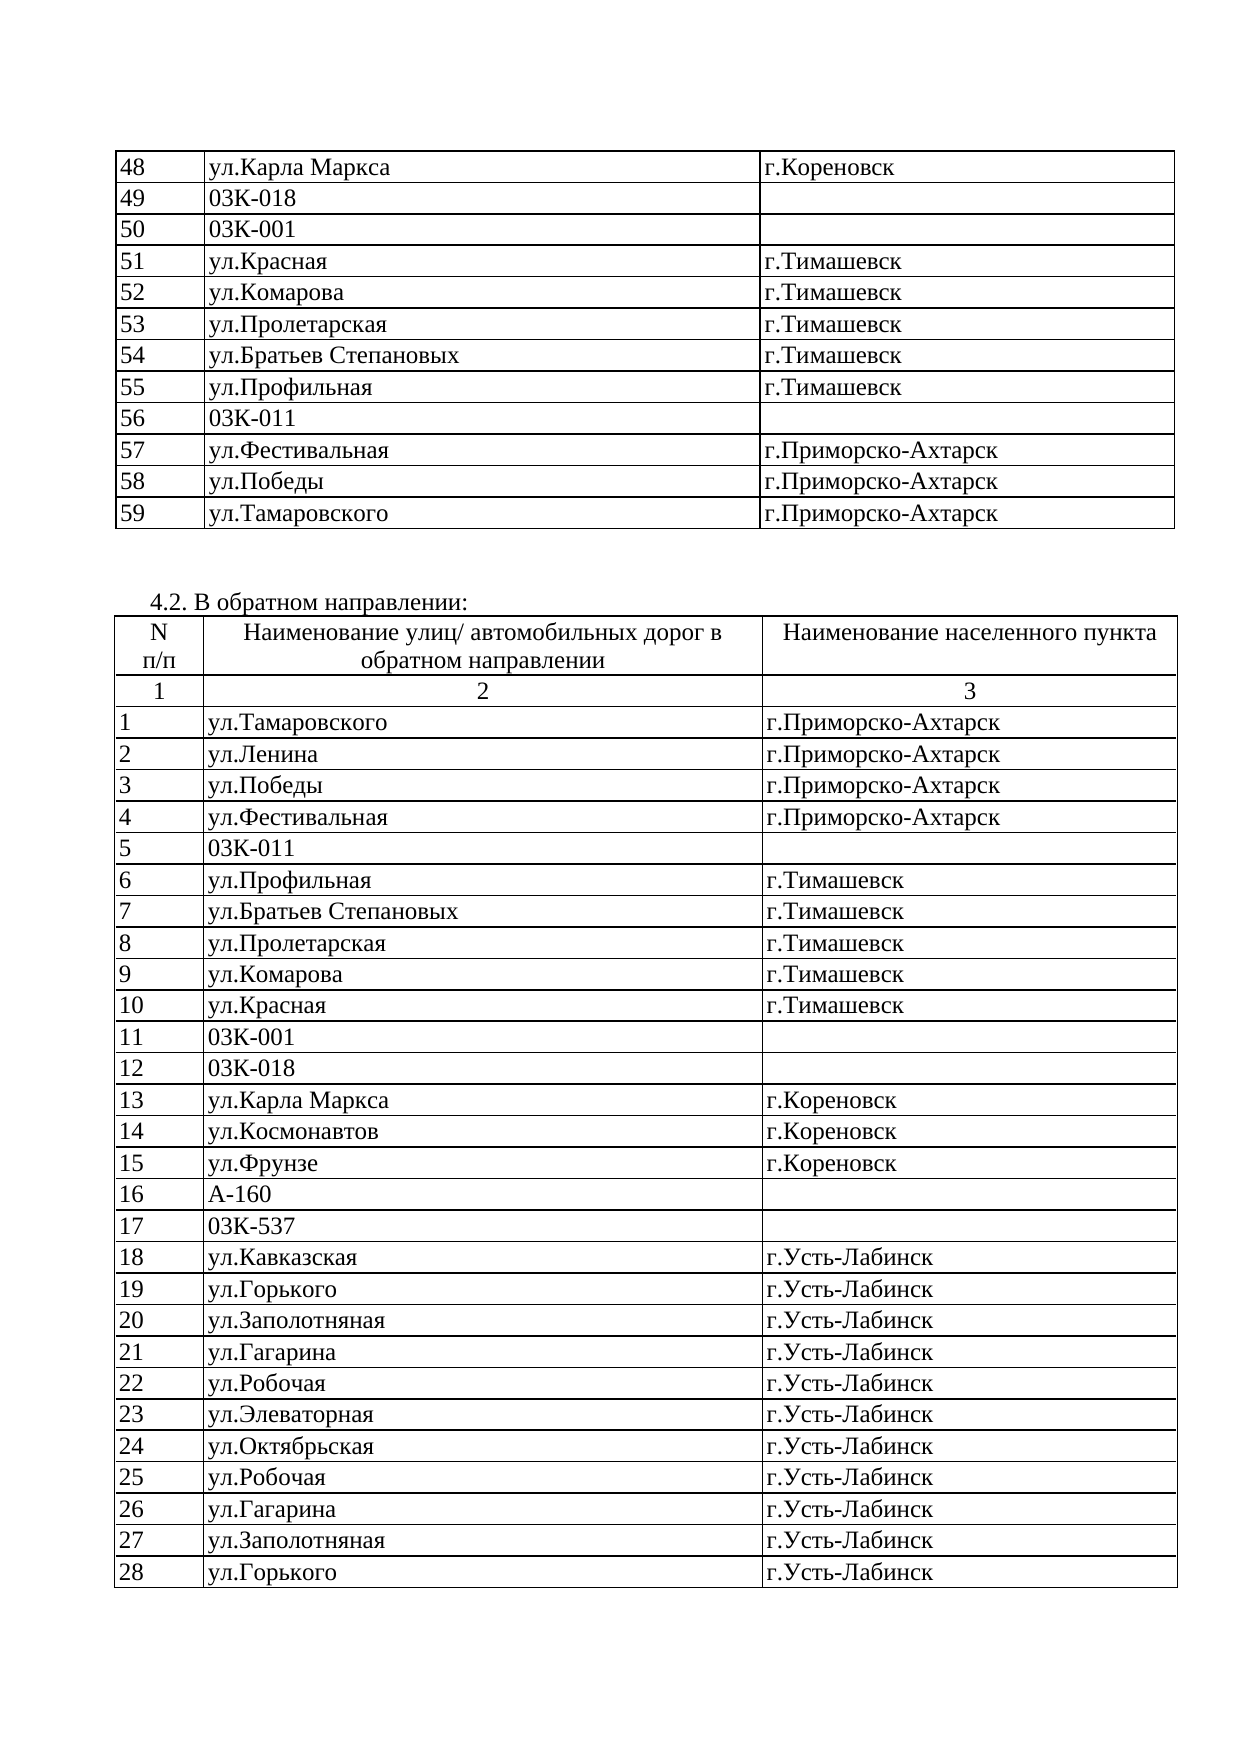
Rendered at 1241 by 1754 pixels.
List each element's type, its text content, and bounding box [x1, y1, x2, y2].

table_cell г.Усть-Лабинск [763, 1524, 1177, 1555]
table_cell 16 [115, 1179, 203, 1209]
table_cell 18 [115, 1242, 203, 1272]
table_cell г.Тимашевск [763, 958, 1177, 989]
table_cell 21 [115, 1336, 203, 1366]
table_cell 03К-018 [204, 1053, 762, 1083]
table_cell г.Тимашевск [761, 277, 1174, 307]
table_cell ул.Горького [204, 1557, 762, 1587]
table_cell 2 [115, 738, 203, 769]
table_cell г.Кореновск [763, 1083, 1177, 1115]
table_cell ул.Братьев Степановых [205, 340, 759, 370]
table_cell 5 [115, 833, 203, 863]
table_cell 10 [115, 990, 203, 1020]
table_cell ул.Пролетарская [205, 309, 759, 339]
table_cell 8 [115, 927, 203, 957]
table_cell 6 [115, 864, 203, 894]
table_cell 03К-001 [205, 215, 759, 244]
table_cell 25 [115, 1462, 203, 1492]
table_cell 53 [117, 309, 204, 339]
table_cell 03К-011 [204, 833, 762, 863]
table_cell г.Приморско-Ахтарск [763, 800, 1177, 832]
table_cell г.Тимашевск [763, 926, 1177, 957]
table_cell 56 [117, 403, 204, 433]
table_cell ул.Красная [204, 991, 762, 1020]
table_cell ул.Тамаровского [205, 498, 759, 527]
table_cell г.Тимашевск [761, 340, 1174, 370]
table_cell 28 [115, 1556, 203, 1587]
table_cell [763, 832, 1177, 863]
table_cell ул.Ленина [204, 739, 762, 769]
table_cell 20 [115, 1305, 203, 1335]
table_cell 19 [115, 1273, 203, 1303]
table_cell ул.Победы [204, 770, 762, 800]
table_cell г.Приморско-Ахтарск [761, 435, 1174, 464]
table_cell ул.Заполотняная [204, 1525, 762, 1555]
table_cell [761, 215, 1174, 244]
table_cell ул.Робочая [204, 1368, 762, 1398]
table_cell г.Усть-Лабинск [763, 1335, 1177, 1366]
table_cell ул.Горького [204, 1274, 762, 1303]
table_cell 15 [115, 1147, 203, 1178]
text 4.2. В обратном направлении: [150, 587, 1090, 615]
table_cell г.Приморско-Ахтарск [761, 498, 1174, 527]
table_cell г.Усть-Лабинск [763, 1429, 1177, 1461]
table_cell 51 [117, 246, 204, 276]
table_cell г.Усть-Лабинск [763, 1304, 1177, 1335]
table_cell ул.Карла Маркса [205, 152, 759, 181]
table_cell 27 [115, 1525, 203, 1555]
table_cell г.Тимашевск [763, 989, 1177, 1020]
table_cell 13 [115, 1084, 203, 1115]
table_cell г.Усть-Лабинск [763, 1555, 1177, 1587]
table_cell 54 [117, 340, 204, 370]
table_cell г.Тимашевск [761, 372, 1174, 402]
table_cell 59 [117, 498, 204, 527]
table_cell 03К-001 [204, 1022, 762, 1052]
table_cell ул.Профильная [204, 865, 762, 894]
table_cell А-160 [204, 1179, 762, 1209]
table_cell г.Усть-Лабинск [763, 1492, 1177, 1524]
table_cell ул.Карла Маркса [204, 1085, 762, 1115]
table_cell г.Усть-Лабинск [763, 1398, 1177, 1429]
table_cell г.Усть-Лабинск [763, 1272, 1177, 1303]
table_cell ул.Кавказская [204, 1242, 762, 1272]
table_cell ул.Космонавтов [204, 1116, 762, 1146]
table_cell г.Приморско-Ахтарск [763, 769, 1177, 800]
table_cell [763, 1052, 1177, 1083]
table_cell ул.Пролетарская [204, 928, 762, 957]
table_cell 03К-537 [204, 1211, 762, 1241]
table_cell ул.Октябрьская [204, 1431, 762, 1461]
table_cell г.Приморско-Ахтарск [763, 706, 1177, 737]
table_cell ул.Красная [205, 246, 759, 276]
table_cell ул.Гагарина [204, 1337, 762, 1366]
table_cell 3 [763, 674, 1177, 706]
table_cell г.Усть-Лабинск [763, 1461, 1177, 1492]
table_cell ул.Профильная [205, 372, 759, 402]
table_cell 11 [115, 1021, 203, 1052]
table_cell 17 [115, 1210, 203, 1241]
table_cell ул.Элеваторная [204, 1400, 762, 1429]
table_cell 9 [115, 959, 203, 989]
table_cell ул.Братьев Степановых [204, 896, 762, 926]
table_cell г.Тимашевск [761, 246, 1174, 276]
table_cell [761, 403, 1174, 433]
table_cell 24 [115, 1430, 203, 1461]
table_header Наименование населенного пункта [763, 617, 1177, 674]
table_cell [763, 1209, 1177, 1241]
table_cell 22 [115, 1368, 203, 1398]
table_cell 49 [117, 183, 204, 213]
table_cell 7 [115, 896, 203, 926]
table_cell г.Кореновск [761, 152, 1174, 181]
table_cell 26 [115, 1493, 203, 1524]
table_cell г.Кореновск [763, 1146, 1177, 1178]
table_cell 52 [117, 277, 204, 307]
table_cell 55 [117, 372, 204, 402]
table_cell ул.Фрунзе [204, 1148, 762, 1178]
table_cell ул.Гагарина [204, 1494, 762, 1524]
table_cell 4 [115, 801, 203, 832]
table_cell 57 [117, 435, 204, 464]
table_cell г.Усть-Лабинск [763, 1241, 1177, 1272]
table_cell 58 [117, 466, 204, 496]
table_header N п/п [115, 617, 203, 674]
table_cell 1 [115, 675, 203, 706]
table_header Наименование улиц/ автомобильных дорог в обратном направлении [204, 617, 762, 674]
table_cell 3 [115, 770, 203, 800]
table_cell г.Приморско-Ахтарск [763, 737, 1177, 769]
table_cell ул.Фестивальная [205, 435, 759, 464]
table_cell 03К-011 [205, 403, 759, 433]
table_cell г.Кореновск [763, 1115, 1177, 1146]
table_cell 48 [117, 152, 204, 181]
table_cell 12 [115, 1053, 203, 1083]
table_cell ул.Победы [205, 466, 759, 496]
table_cell 03К-018 [205, 183, 759, 213]
table_cell г.Тимашевск [763, 863, 1177, 894]
table_cell г.Тимашевск [761, 309, 1174, 339]
table_cell г.Усть-Лабинск [763, 1366, 1177, 1398]
table_cell г.Тимашевск [763, 895, 1177, 926]
table_cell ул.Комарова [204, 959, 762, 989]
table_cell ул.Комарова [205, 277, 759, 307]
table_cell 23 [115, 1399, 203, 1429]
table_cell [763, 1178, 1177, 1209]
table_cell [763, 1020, 1177, 1052]
table_cell г.Приморско-Ахтарск [761, 466, 1174, 496]
table_cell 14 [115, 1116, 203, 1146]
table_cell 50 [117, 215, 204, 244]
table_cell 1 [115, 707, 203, 737]
table_cell ул.Фестивальная [204, 802, 762, 832]
table_cell ул.Заполотняная [204, 1305, 762, 1335]
table_cell ул.Робочая [204, 1462, 762, 1492]
table_cell 2 [204, 676, 762, 706]
table_cell ул.Тамаровского [204, 707, 762, 737]
table_cell [761, 183, 1174, 213]
